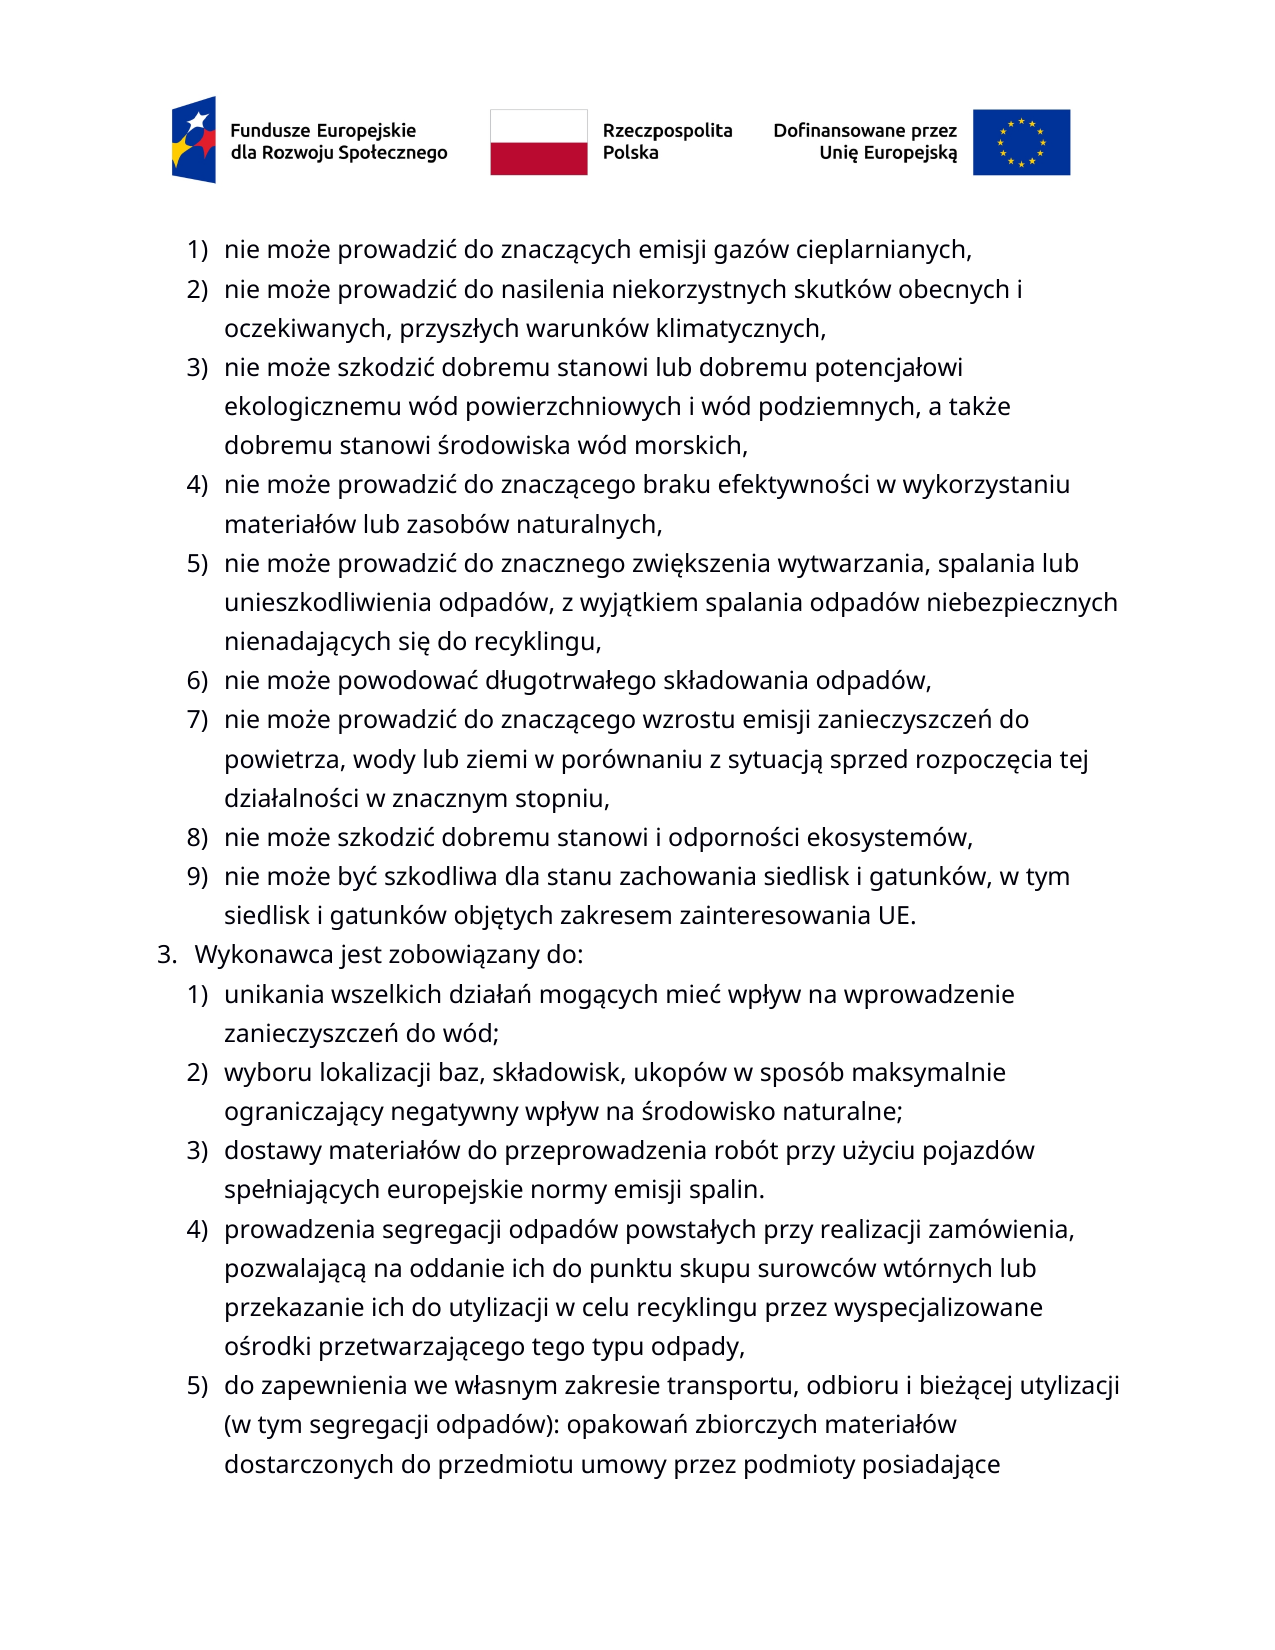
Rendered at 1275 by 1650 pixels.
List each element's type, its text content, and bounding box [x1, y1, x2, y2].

list nie może powodować długotrwałego składowania odpadów, [186, 663, 1125, 697]
list nie może prowadzić do nasilenia niekorzystnych skutków obecnych i oczekiwanych, przyszłych warunków klimatycznych, [186, 271, 1125, 344]
list wyboru lokalizacji baz, składowisk, ukopów w sposób maksymalnie ograniczający negatywny wpływ na środowisko naturalne; [186, 1055, 1125, 1128]
list Wykonawca jest zobowiązany do: [157, 937, 1125, 971]
list nie może szkodzić dobremu stanowi lub dobremu potencjałowi ekologicznemu wód powierzchniowych i wód podziemnych, a także dobremu stanowi środowiska wód morskich, [186, 350, 1125, 462]
list prowadzenia segregacji odpadów powstałych przy realizacji zamówienia, pozwalającą na oddanie ich do punktu skupu surowców wtórnych lub przekazanie ich do utylizacji w celu recyklingu przez wyspecjalizowane ośrodki przetwarzającego tego typu odpady, [186, 1211, 1125, 1363]
list nie może szkodzić dobremu stanowi i odporności ekosystemów, [186, 820, 1125, 854]
list nie może prowadzić do znacznego zwiększenia wytwarzania, spalania lub unieszkodliwienia odpadów, z wyjątkiem spalania odpadów niebezpiecznych nienadających się do recyklingu, [186, 546, 1125, 658]
list dostawy materiałów do przeprowadzenia robót przy użyciu pojazdów spełniających europejskie normy emisji spalin. [186, 1133, 1125, 1206]
list nie może prowadzić do znaczących emisji gazów cieplarnianych, [186, 232, 1125, 266]
picture [150, 75, 1095, 205]
list nie może być szkodliwa dla stanu zachowania siedlisk i gatunków, w tym siedlisk i gatunków objętych zakresem zainteresowania UE. [186, 859, 1125, 932]
list unikania wszelkich działań mogących mieć wpływ na wprowadzenie zanieczyszczeń do wód; [186, 976, 1125, 1049]
list nie może prowadzić do znaczącego braku efektywności w wykorzystaniu materiałów lub zasobów naturalnych, [186, 467, 1125, 540]
list nie może prowadzić do znaczącego wzrostu emisji zanieczyszczeń do powietrza, wody lub ziemi w porównaniu z sytuacją sprzed rozpoczęcia tej działalności w znacznym stopniu, [186, 702, 1125, 814]
